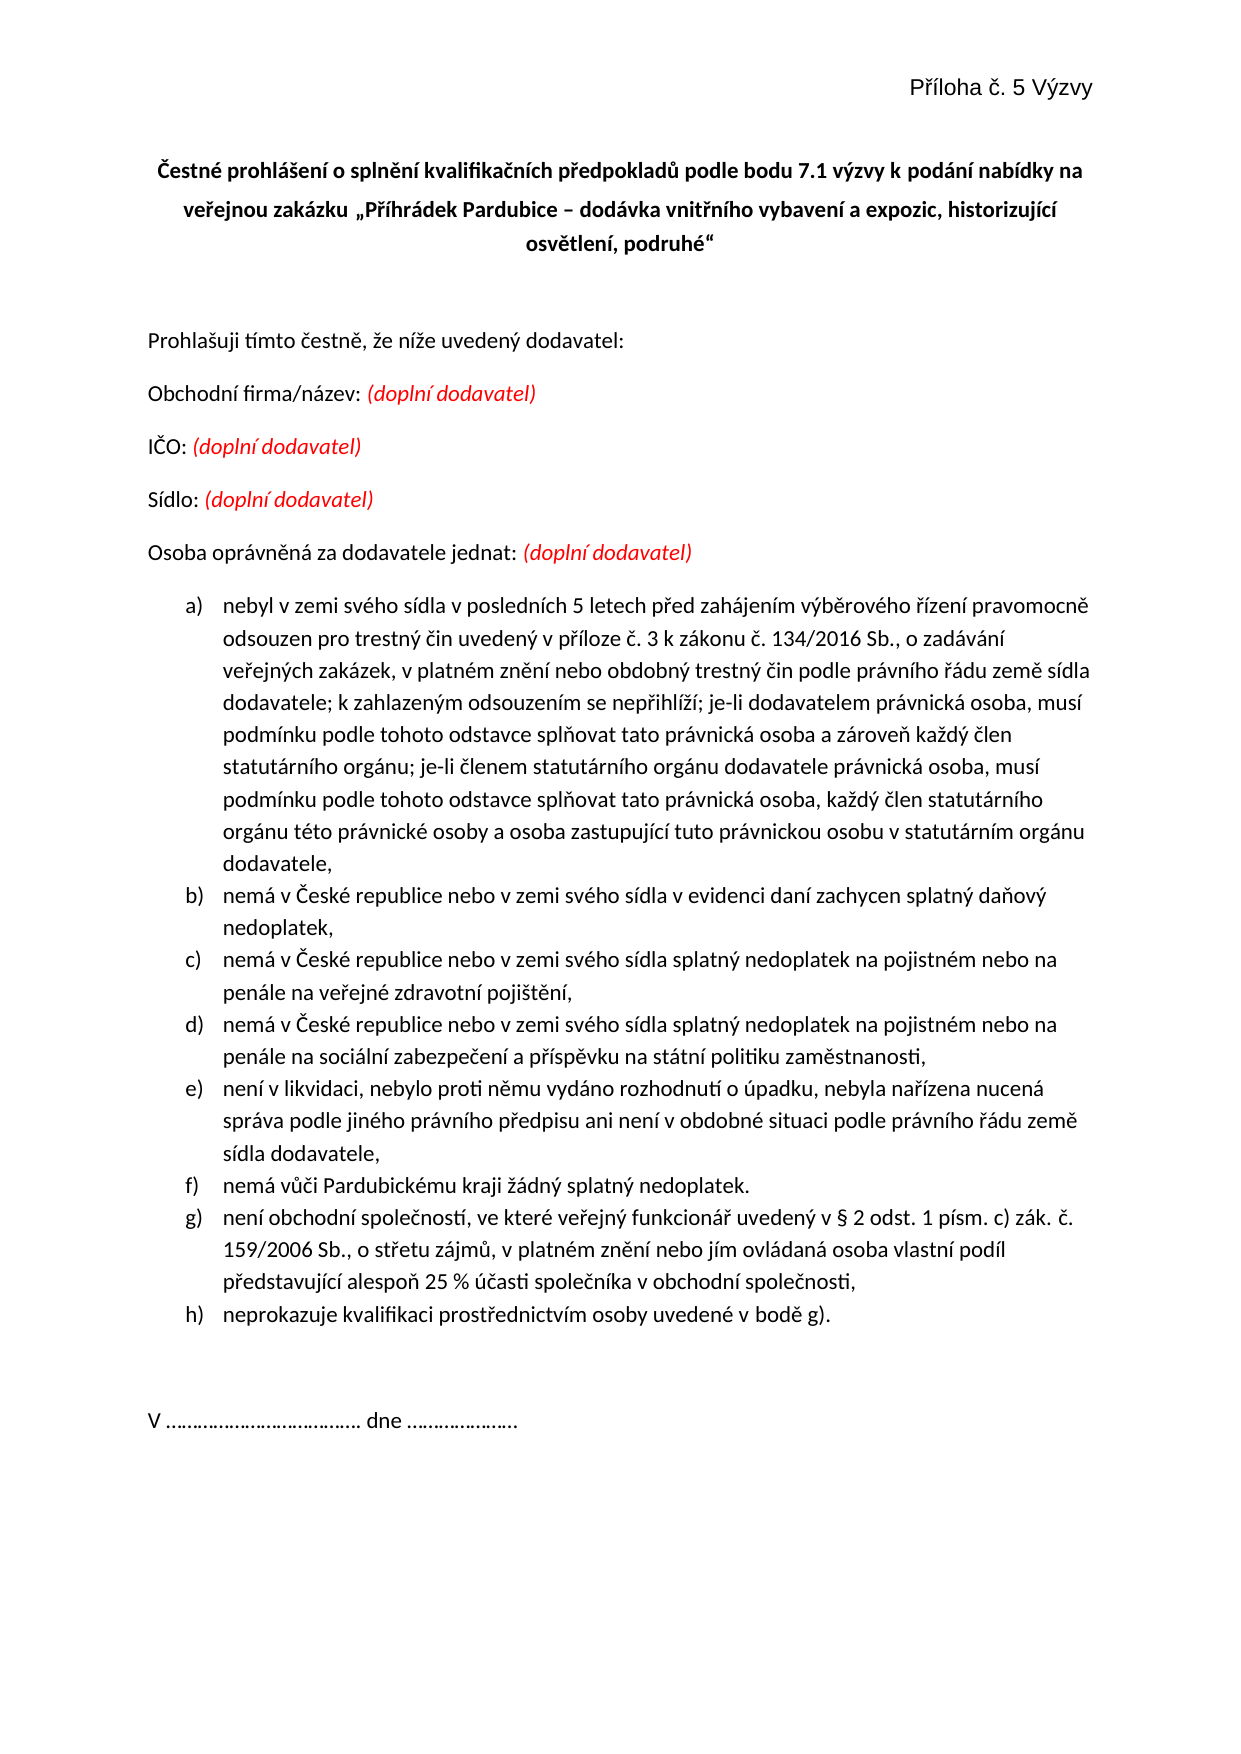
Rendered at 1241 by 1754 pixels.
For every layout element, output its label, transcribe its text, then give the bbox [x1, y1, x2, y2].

list nemá vůči Pardubickému kraji žádný splatný nedoplatek. [185, 1171, 1093, 1199]
list nemá v České republice nebo v zemi svého sídla splatný nedoplatek na pojistném nebo na penále na veřejné zdravotní pojištění, [185, 946, 1093, 1006]
list není obchodní společností, ve které veřejný funkcionář uvedený v § 2 odst. 1 písm. c) zák. č. 159/2006 Sb., o střetu zájmů, v platném znění nebo jím ovládaná osoba vlastní podíl představující alespoň 25 % účasti společníka v obchodní společnosti, [185, 1203, 1093, 1296]
text V ………………………………. dne ………………… [148, 1406, 1093, 1434]
text Čestné prohlášení o splnění kvalifikačních předpokladů podle bodu 7.1 výzvy k podání nabídky na veřejnou zakázku „Příhrádek Pardubice – dodávka vnitřního vybavení a expozic, historizující osvětlení, podruhé“ [148, 156, 1093, 257]
list neprokazuje kvalifikaci prostřednictvím osoby uvedené v bodě g). [185, 1300, 1093, 1328]
text Osoba oprávněná za dodavatele jednat: (doplní dodavatel) [148, 538, 1093, 567]
text Sídlo: (doplní dodavatel) [148, 486, 1093, 513]
list nemá v České republice nebo v zemi svého sídla v evidenci daní zachycen splatný daňový nedoplatek, [185, 881, 1093, 941]
list nebyl v zemi svého sídla v posledních 5 letech před zahájením výběrového řízení pravomocně odsouzen pro trestný čin uvedený v příloze č. 3 k zákonu č. 134/2016 Sb., o zadávání veřejných zakázek, v platném znění nebo obdobný trestný čin podle právního řádu země sídla dodavatele; k zahlazeným odsouzením se nepřihlíží; je-li dodavatelem právnická osoba, musí podmínku podle tohoto odstavce splňovat tato právnická osoba a zároveň každý člen statutárního orgánu; je-li členem statutárního orgánu dodavatele právnická osoba, musí podmínku podle tohoto odstavce splňovat tato právnická osoba, každý člen statutárního orgánu této právnické osoby a osoba zastupující tuto právnickou osobu v statutárním orgánu dodavatele, [185, 592, 1093, 877]
list není v likvidaci, nebylo proti němu vydáno rozhodnutí o úpadku, nebyla nařízena nucená správa podle jiného právního předpisu ani není v obdobné situaci podle právního řádu země sídla dodavatele, [185, 1074, 1093, 1167]
list nemá v České republice nebo v zemi svého sídla splatný nedoplatek na pojistném nebo na penále na sociální zabezpečení a příspěvku na státní politiku zaměstnanosti, [185, 1010, 1093, 1070]
text IČO: (doplní dodavatel) [148, 432, 1093, 461]
text Obchodní firma/název: (doplní dodavatel) [148, 379, 1093, 407]
text Prohlašuji tímto čestně, že níže uvedený dodavatel: [148, 326, 1093, 354]
